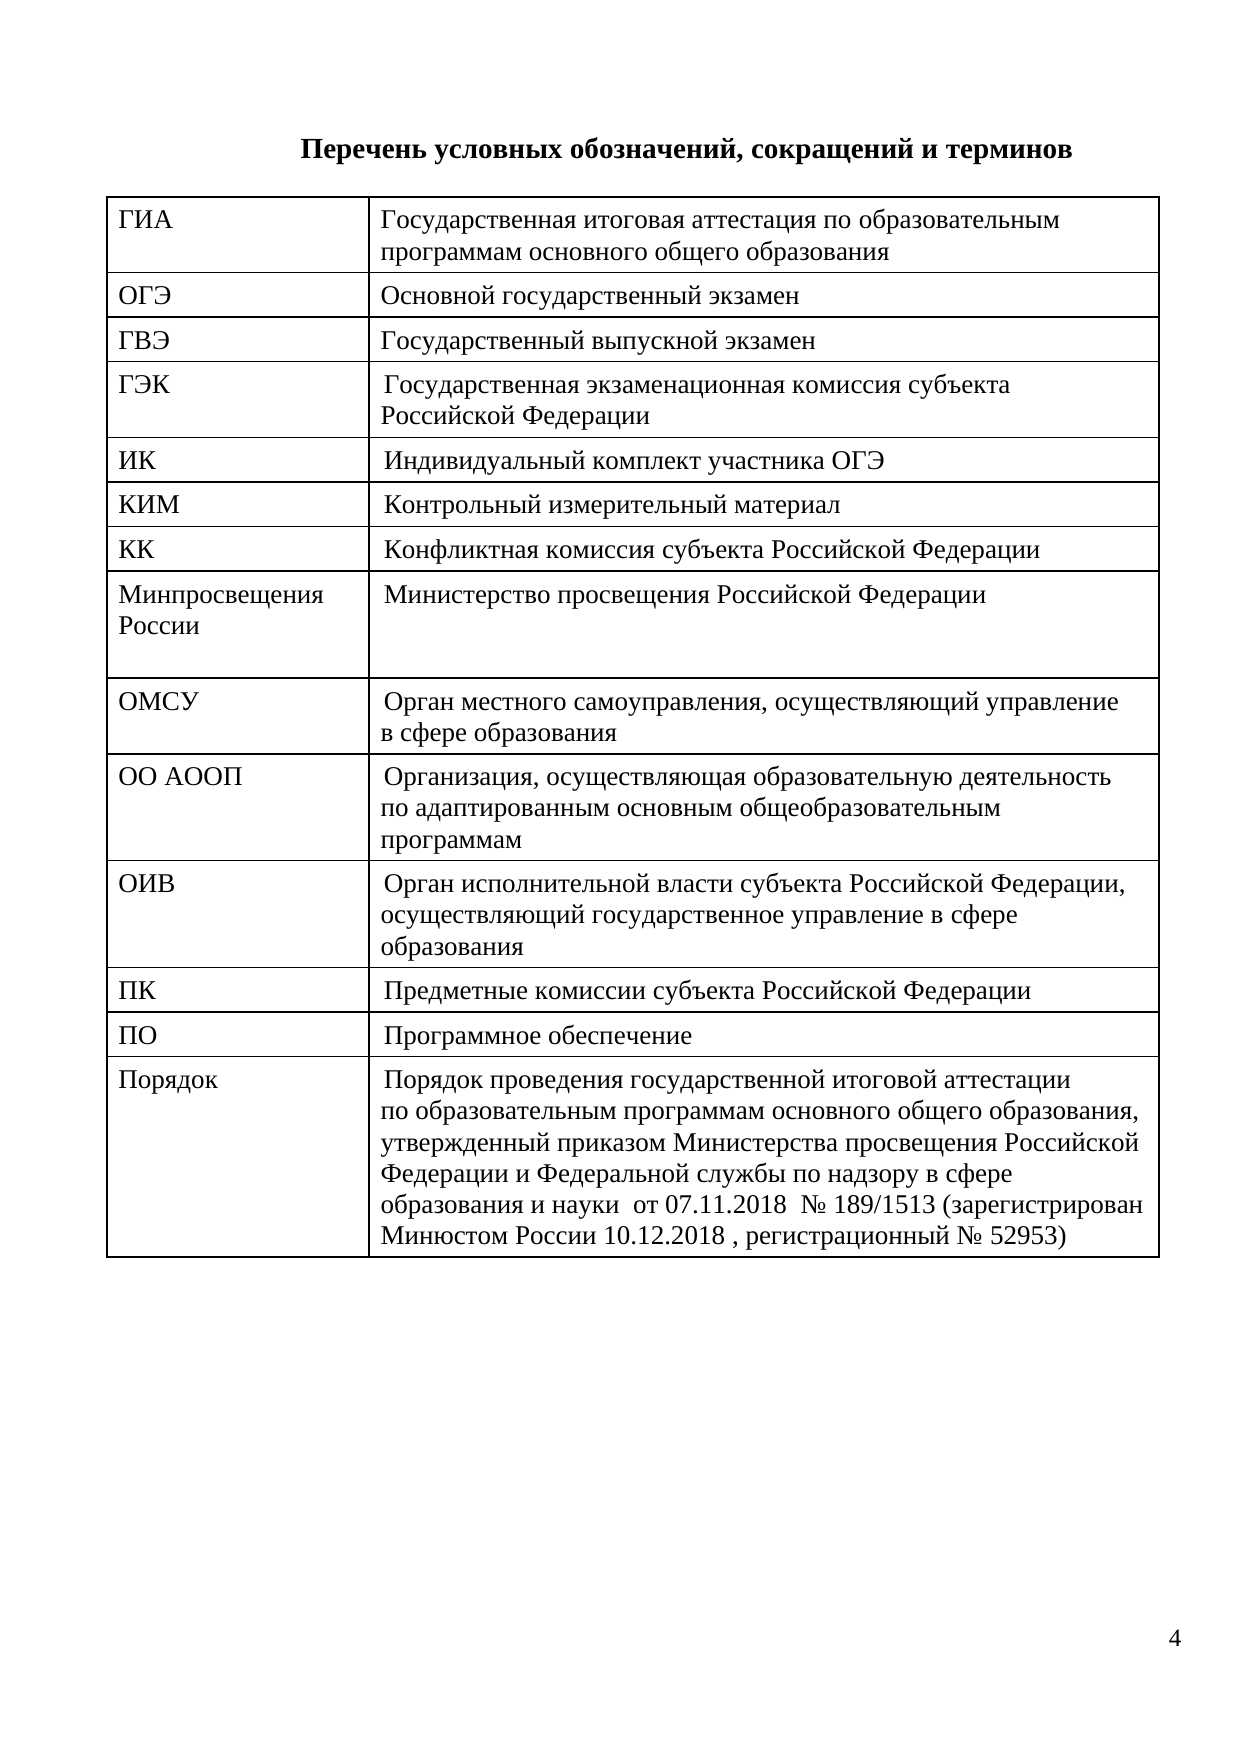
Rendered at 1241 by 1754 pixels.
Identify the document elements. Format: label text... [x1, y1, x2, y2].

table_header ГИА [108, 198, 368, 272]
table_cell Государственный выпускной экзамен [370, 318, 1158, 361]
table_header Государственная итоговая аттестация по образовательным программам основного общего образования [370, 198, 1158, 272]
table_cell Основной государственный экзамен [370, 273, 1158, 316]
table_cell ПО [108, 1013, 368, 1056]
table_cell ИК [108, 438, 368, 481]
table_cell Предметные комиссии субъекта Российской Федерации [370, 968, 1158, 1011]
table_cell Организация, осуществляющая образовательную деятельность по адаптированным основным общеобразовательным программам [370, 755, 1158, 860]
table_cell Орган местного самоуправления, осуществляющий управление в сфере образования [370, 679, 1158, 753]
table_cell ОО АООП [108, 755, 368, 860]
table_cell Министерство просвещения Российской Федерации [370, 572, 1158, 677]
table_cell КИМ [108, 483, 368, 526]
table_cell Орган исполнительной власти субъекта Российской Федерации, осуществляющий государственное управление в сфере образования [370, 861, 1158, 967]
table_cell Индивидуальный комплект участника ОГЭ [370, 438, 1158, 481]
table_cell Конфликтная комиссия субъекта Российской Федерации [370, 527, 1158, 570]
table_cell ОИВ [108, 861, 368, 967]
table_cell ОГЭ [108, 273, 368, 316]
table_cell Программное обеспечение [370, 1013, 1158, 1056]
table_cell Государственная экзаменационная комиссия субъекта Российской Федерации [370, 362, 1158, 437]
table_cell Контрольный измерительный материал [370, 483, 1158, 526]
table_cell КК [108, 527, 368, 570]
table_cell ГЭК [108, 362, 368, 437]
table_cell ПК [108, 968, 368, 1011]
table_cell ОМСУ [108, 679, 368, 753]
table_cell Минпросвещения России [108, 572, 368, 677]
table_cell Порядок [108, 1057, 368, 1256]
table_cell Порядок проведения государственной итоговой аттестации по образовательным программам основного общего образования, утвержденный приказом Министерства просвещения Российской Федерации и Федеральной службы по надзору в сфере образования и науки от 07.11.2018 № 189/1513 (зарегистрирован Минюстом России 10.12.2018 , регистрационный № 52953) [370, 1057, 1158, 1256]
text Перечень условных обозначений, сокращений и терминов [118, 131, 1181, 165]
table_cell ГВЭ [108, 318, 368, 361]
